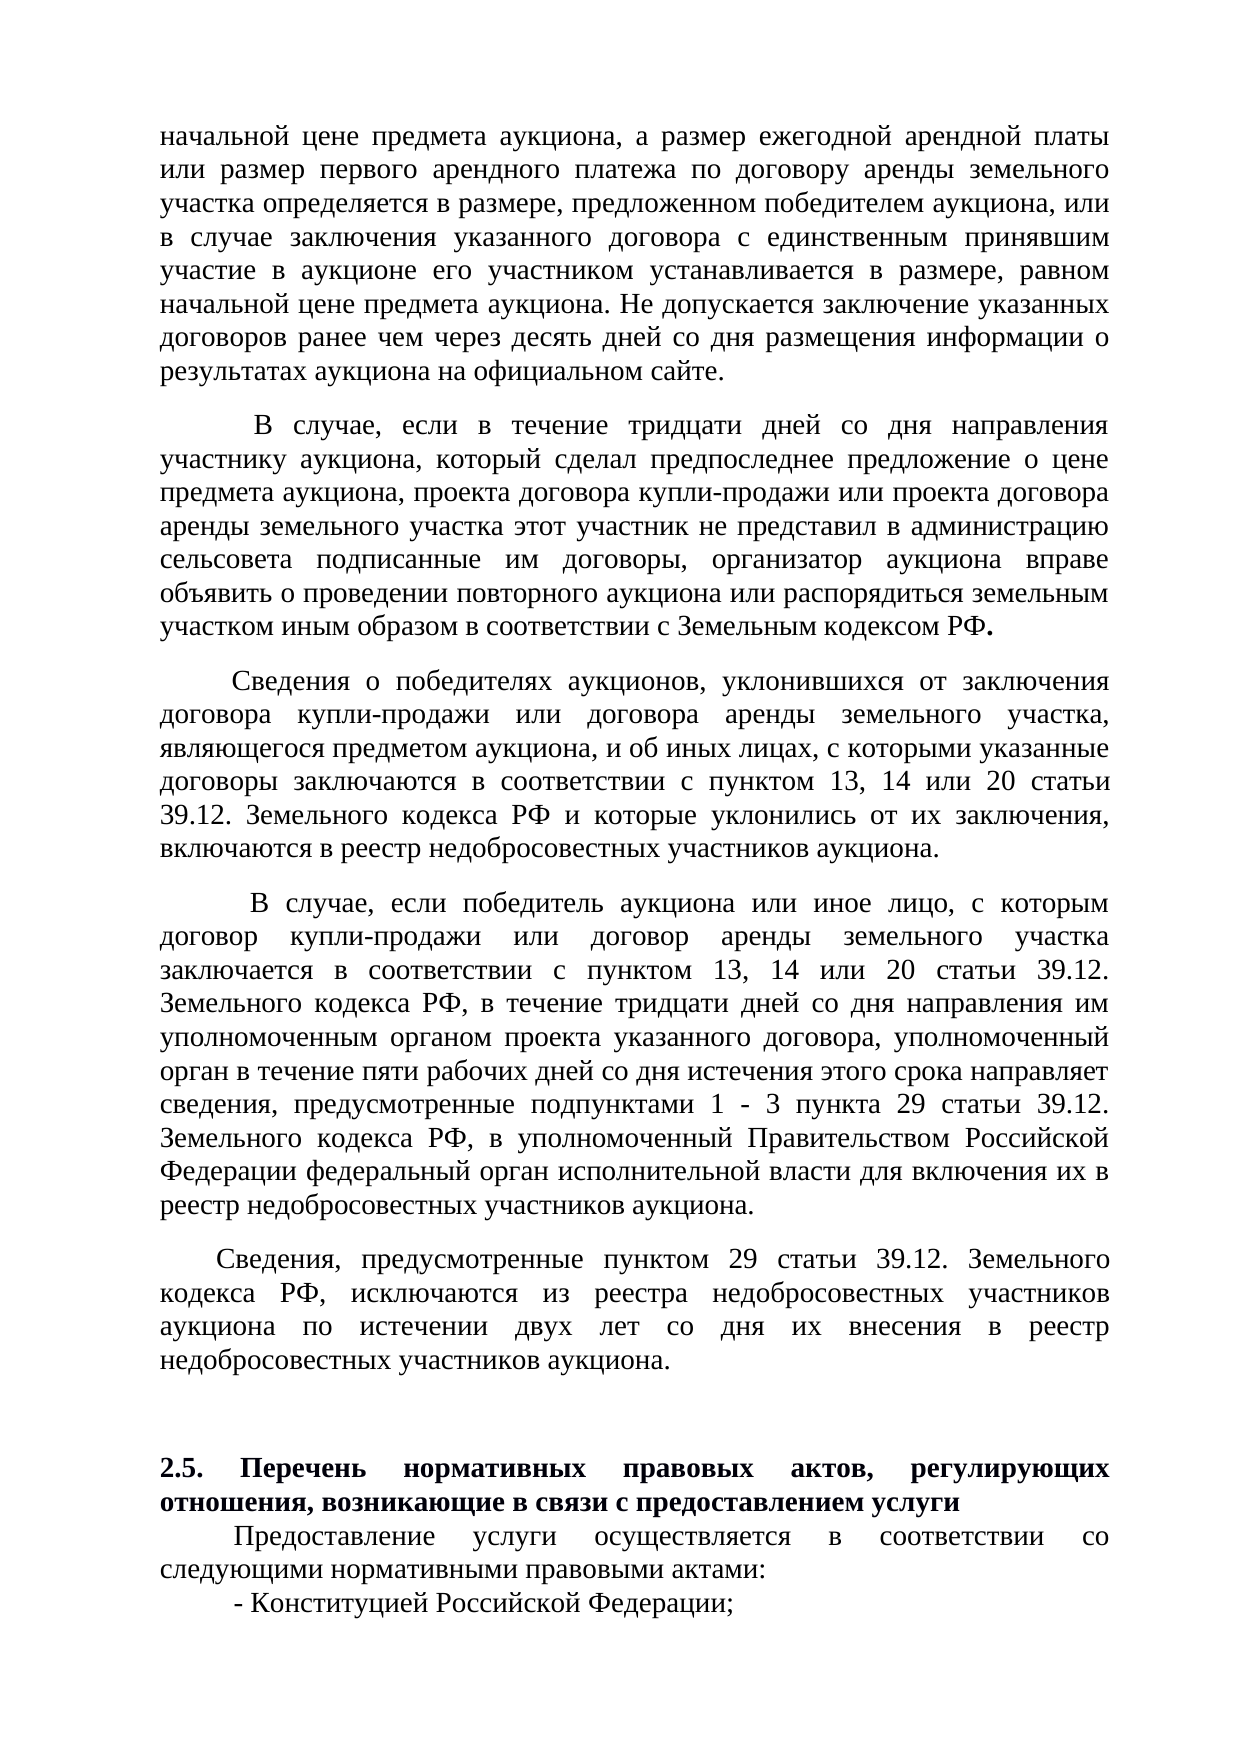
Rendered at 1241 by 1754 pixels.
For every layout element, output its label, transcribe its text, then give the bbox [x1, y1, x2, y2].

text - Конституцией Российской Федерации; [159, 1585, 1110, 1618]
text 2.5. Перечень нормативных правовых актов, регулирующих отношения, возникающие в связи с предоставлением услуги [159, 1451, 1110, 1518]
text Предоставление услуги осуществляется в соответствии со следующими нормативными правовыми актами: [159, 1518, 1110, 1585]
list Сведения, предусмотренные пунктом 29 статьи 39.12. Земельного кодекса РФ, исключаются из реестра недобросовестных участников аукциона по истечении двух лет со дня их внесения в реестр недобросовестных участников аукциона. [159, 1241, 1110, 1375]
list Сведения о победителях аукционов, уклонившихся от заключения договора купли-продажи или договора аренды земельного участка, являющегося предметом аукциона, и об иных лицах, с которыми указанные договоры заключаются в соответствии с пунктом 13, 14 или 20 статьи 39.12. Земельного кодекса РФ и которые уклонились от их заключения, включаются в реестр недобросовестных участников аукциона. [159, 663, 1110, 864]
text В случае, если победитель аукциона или иное лицо, с которым договор купли-продажи или договор аренды земельного участка заключается в соответствии с пунктом 13, 14 или 20 статьи 39.12. Земельного кодекса РФ, в течение тридцати дней со дня направления им уполномоченным органом проекта указанного договора, уполномоченный орган в течение пяти рабочих дней со дня истечения этого срока направляет сведения, предусмотренные подпунктами 1 - 3 пункта 29 статьи 39.12. Земельного кодекса РФ, в уполномоченный Правительством Российской Федерации федеральный орган исполнительной власти для включения их в реестр недобросовестных участников аукциона. [159, 885, 1109, 1220]
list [159, 118, 1110, 386]
text В случае, если в течение тридцати дней со дня направления участнику аукциона, который сделал предпоследнее предложение о цене предмета аукциона, проекта договора купли-продажи или проекта договора аренды земельного участка этот участник не представил в администрацию сельсовета подписанные им договоры, организатор аукциона вправе объявить о проведении повторного аукциона или распорядиться земельным участком иным образом в соответствии с Земельным кодексом РФ. [159, 407, 1109, 642]
